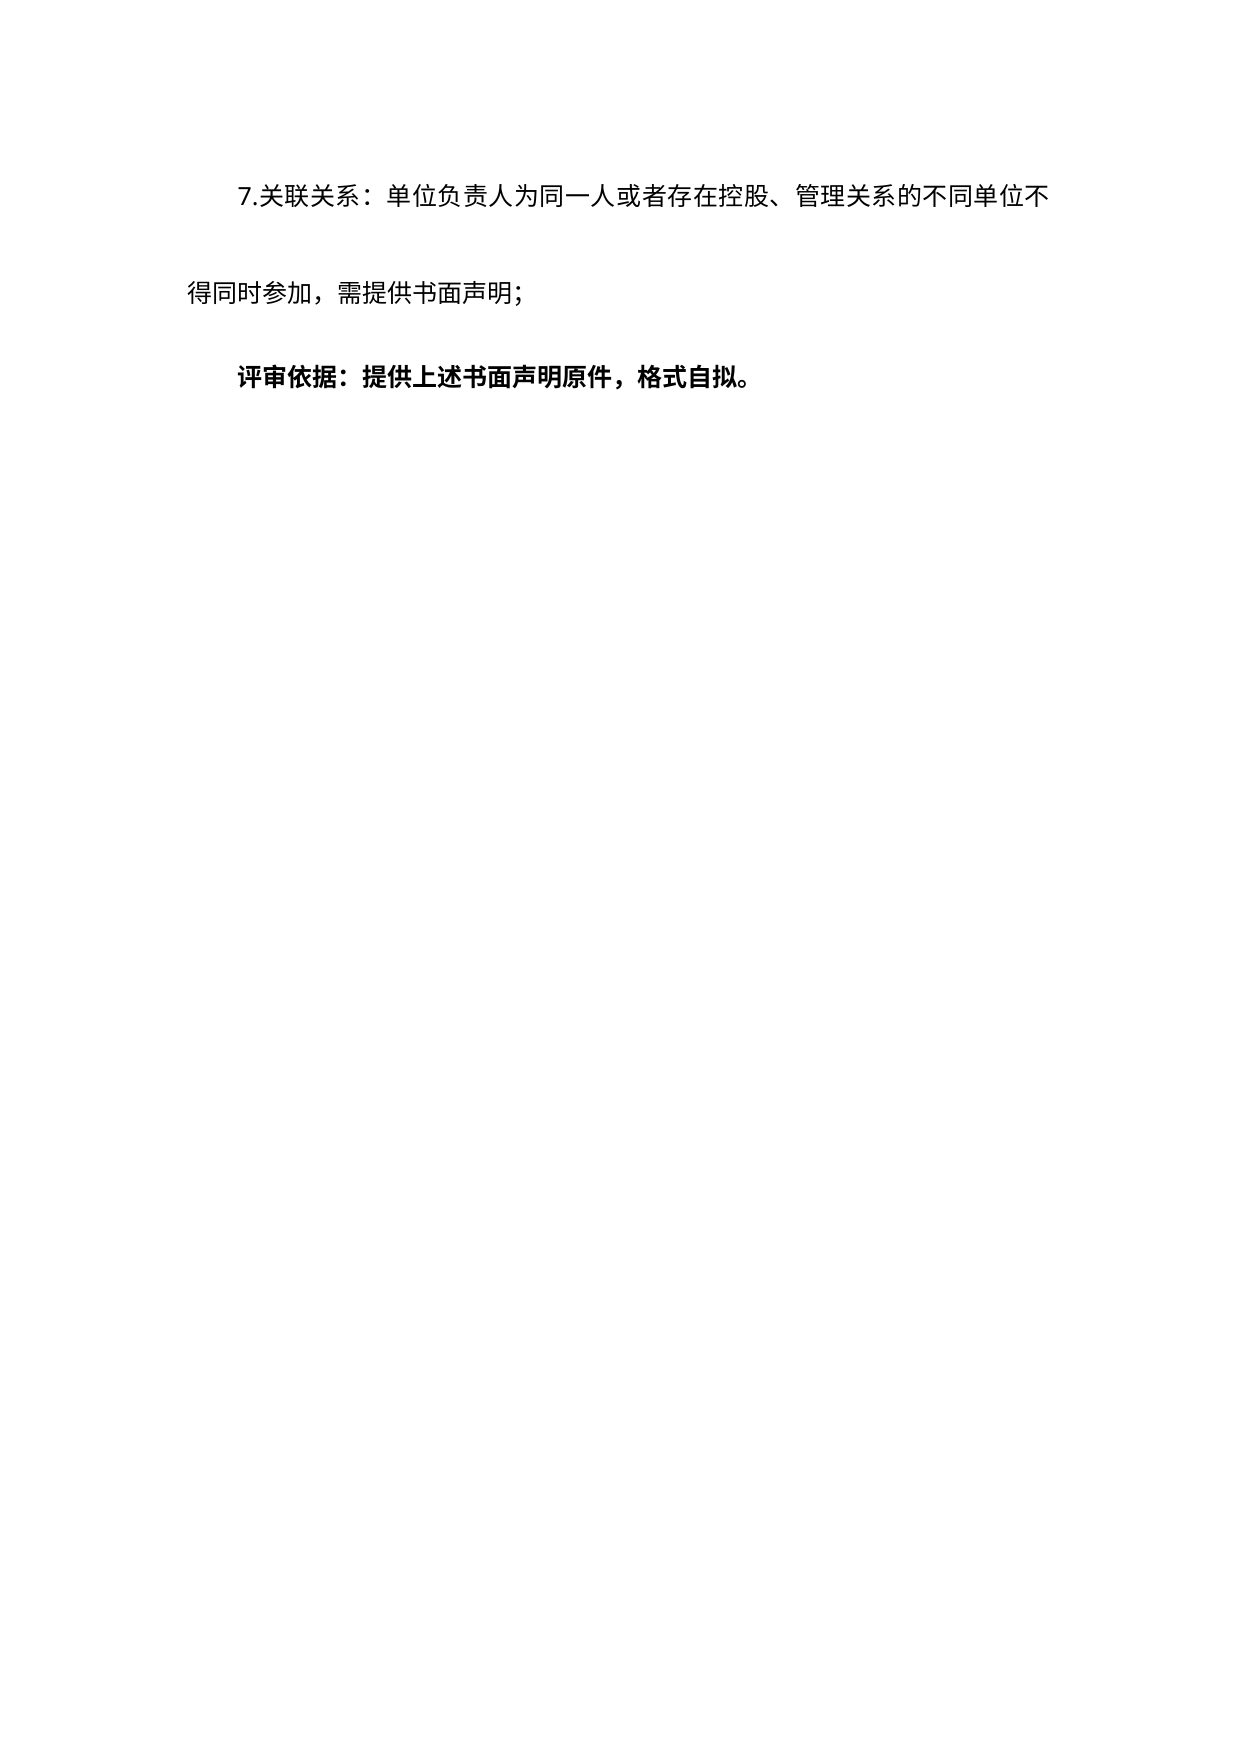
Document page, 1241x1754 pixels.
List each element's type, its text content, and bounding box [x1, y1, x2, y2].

list 评审依据：提供上述书面声明原件，格式自拟。 [187, 343, 1053, 408]
list 7.关联关系：单位负责人为同一人或者存在控股、管理关系的不同单位不得同时参加，需提供书面声明； [187, 162, 1053, 324]
